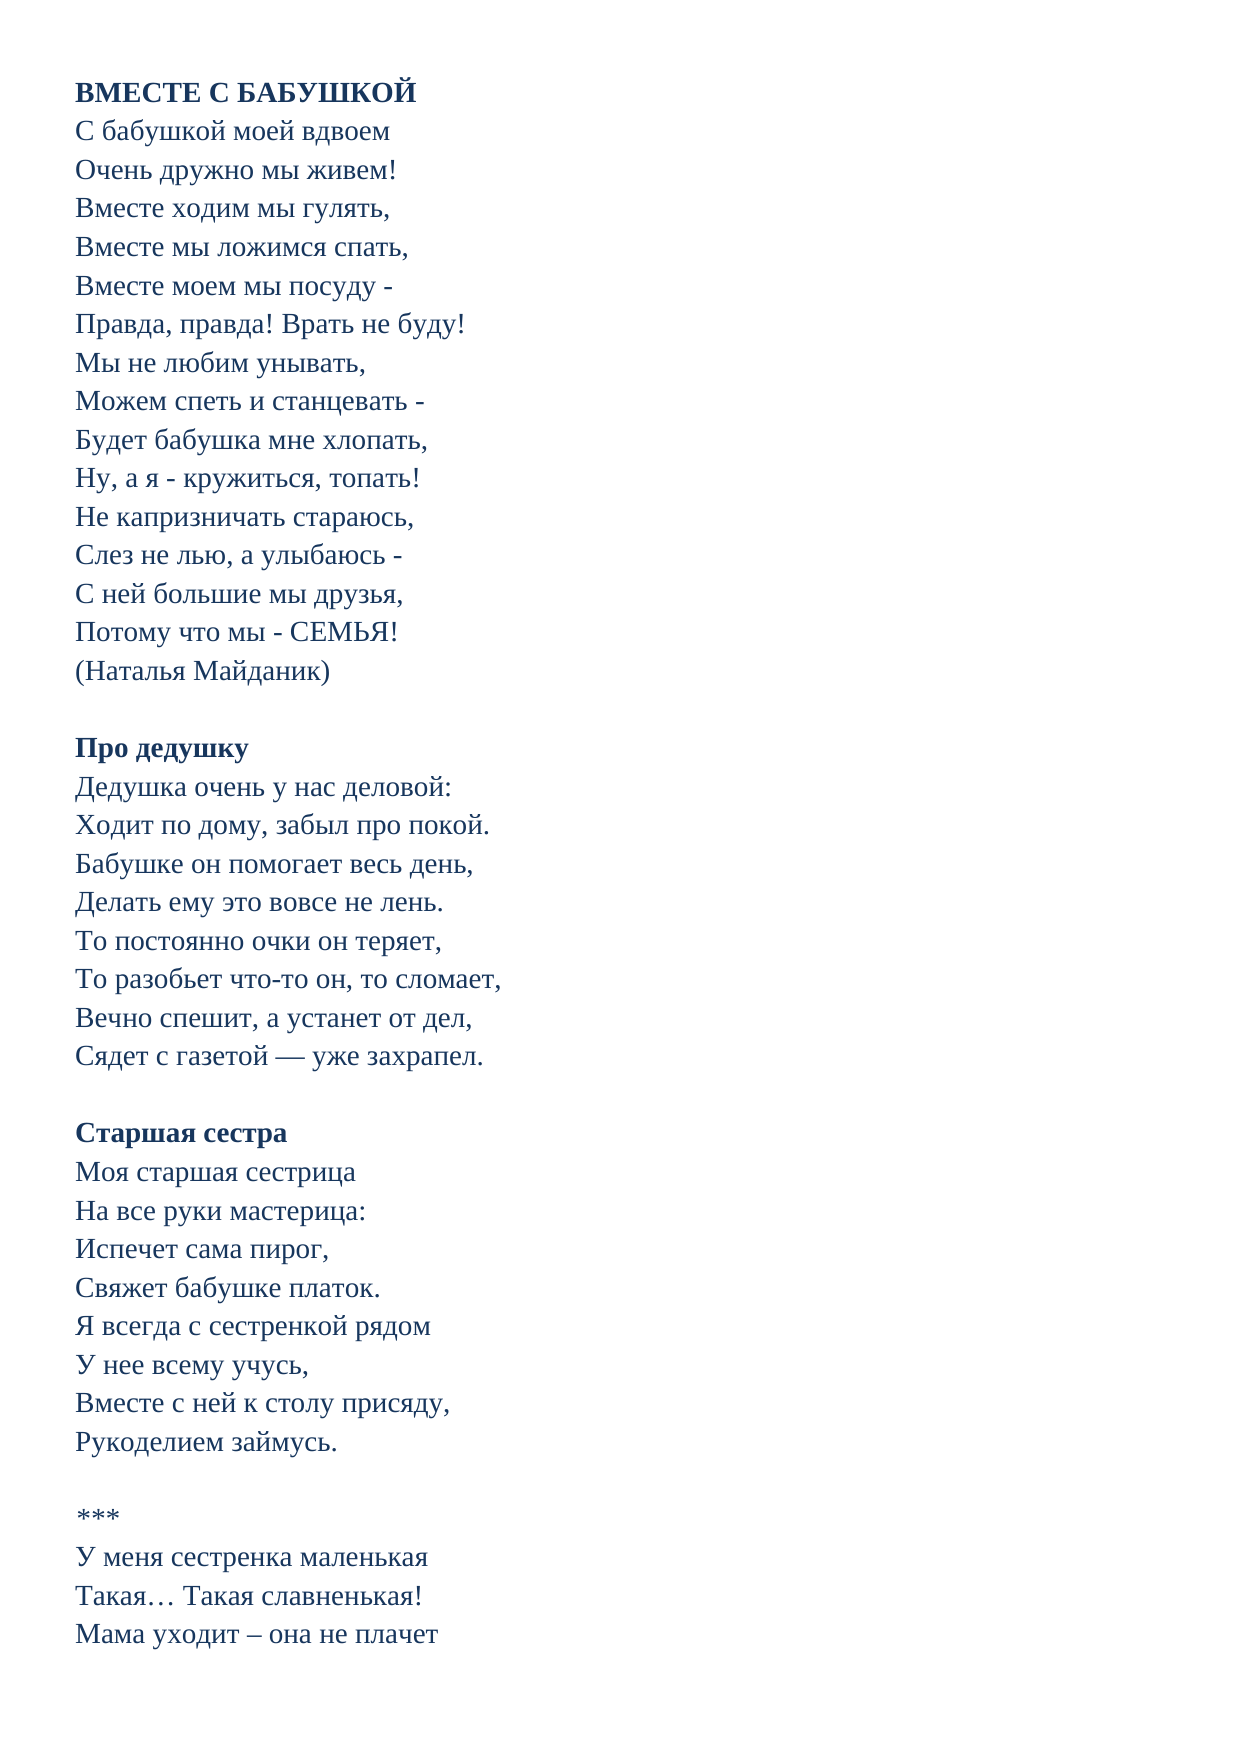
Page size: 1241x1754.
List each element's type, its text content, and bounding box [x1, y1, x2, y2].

text Рукоделием займусь. [75, 1424, 1165, 1457]
text У нее всему учусь, [75, 1347, 1165, 1380]
text Про дедушку Дедушка очень у нас деловой: Ходит по дому, забыл про покой. Бабушке он помогает весь день, Делать ему это вовсе не лень. То постоянно очки он теряет, То разобьет что-то он, то сломает, Вечно спешит, а устанет от дел, Сядет с газетой — уже захрапел. [75, 730, 1165, 1072]
text Моя старшая сестрица [75, 1154, 1165, 1188]
text На все руки мастерица: [75, 1193, 1165, 1226]
text Свяжет бабушке платок. [75, 1270, 1165, 1303]
text Старшая сестра [75, 1116, 1165, 1149]
text Испечет сама пирог, [75, 1231, 1165, 1265]
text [75, 1501, 1165, 1650]
text Вместе с ней к столу присяду, [75, 1385, 1165, 1419]
text ВМЕСТЕ С БАБУШКОЙ С бабушкой моей вдвоем Очень дружно мы живем! Вместе ходим мы гулять, Вместе мы ложимся спать, Вместе моем мы посуду - Правда, правда! Врать не буду! Мы не любим унывать, Можем спеть и станцевать - Будет бабушка мне хлопать, Ну, а я - кружиться, топать! Не капризничать стараюсь, Слез не лью, а улыбаюсь - С ней большие мы друзья, Потому что мы - СЕМЬЯ! (Наталья Майданик) [75, 75, 1165, 687]
text Я всегда с сестренкой рядом [75, 1308, 1165, 1342]
